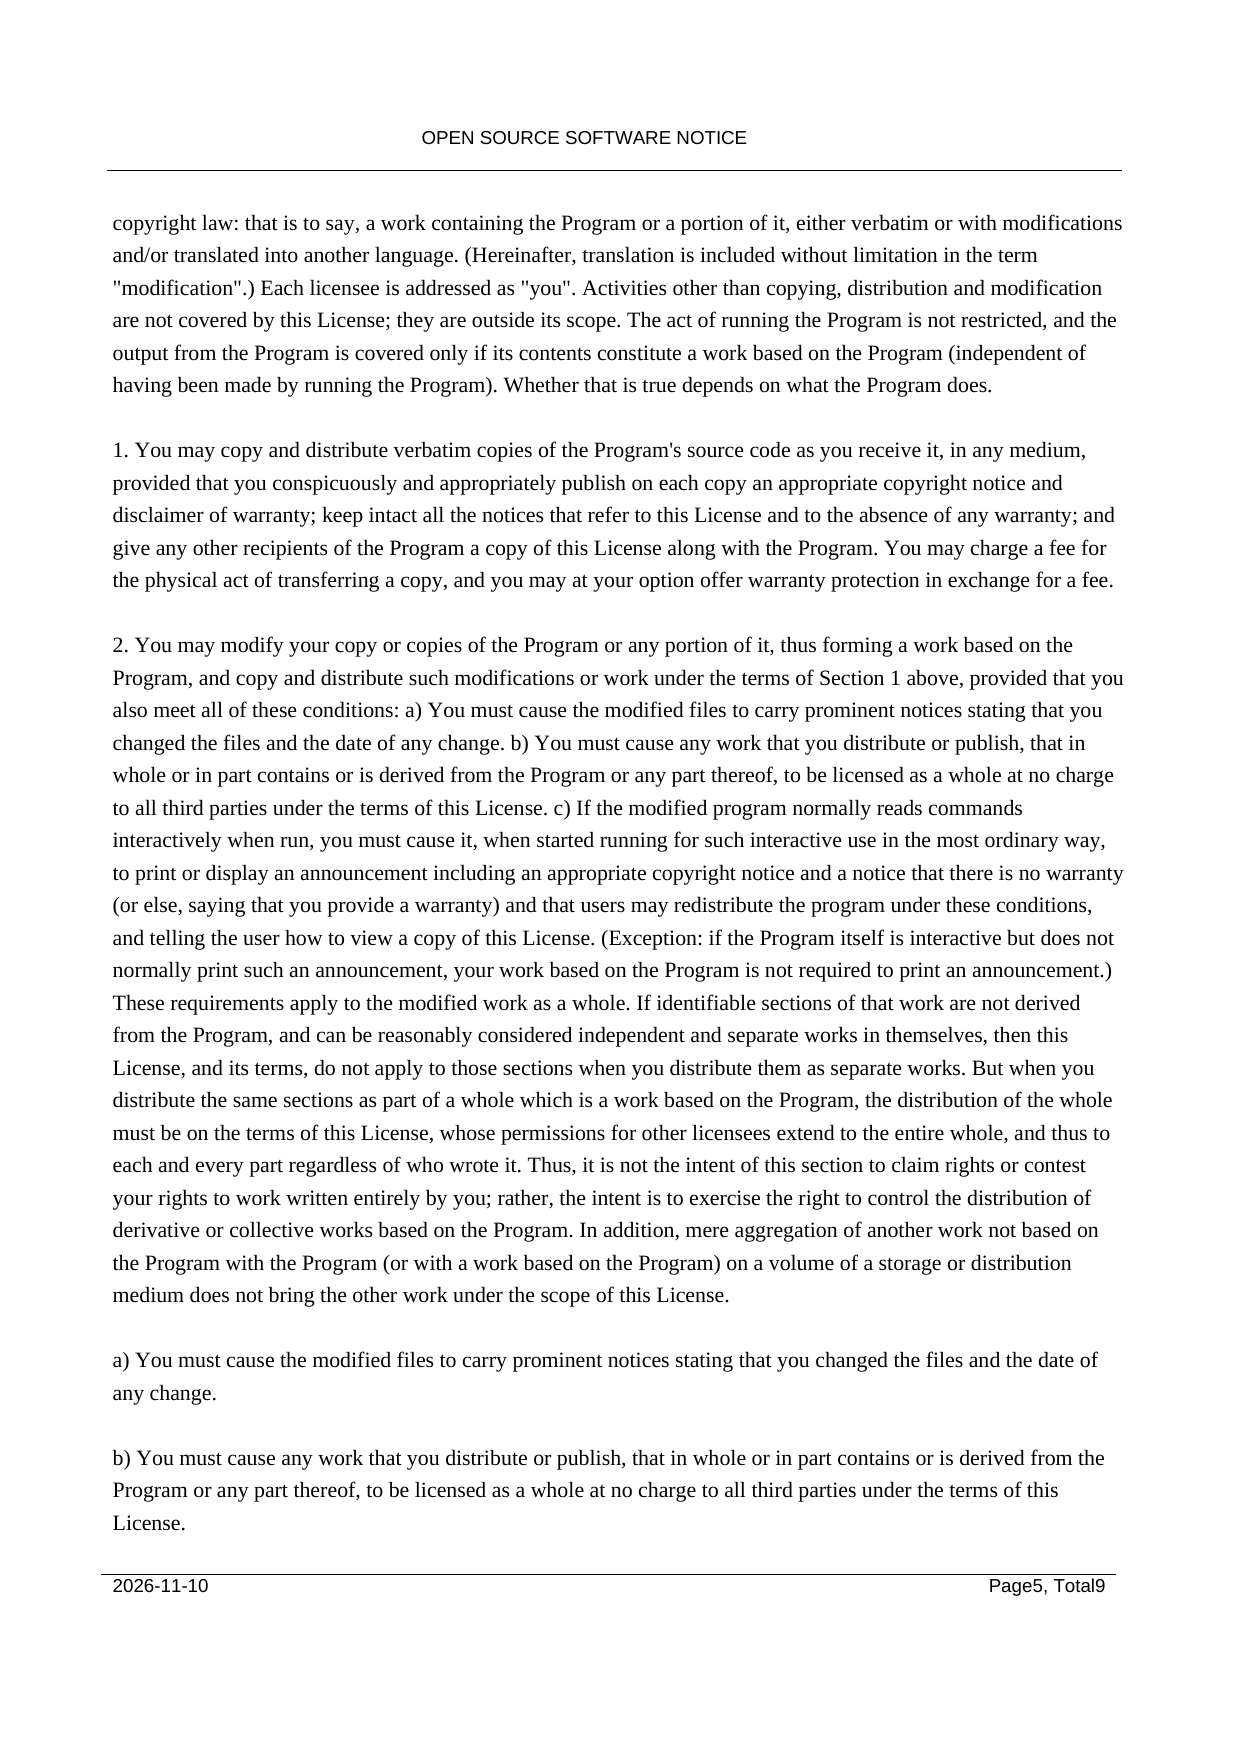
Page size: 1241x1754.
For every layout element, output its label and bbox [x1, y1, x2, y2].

text [112, 206, 1128, 1539]
